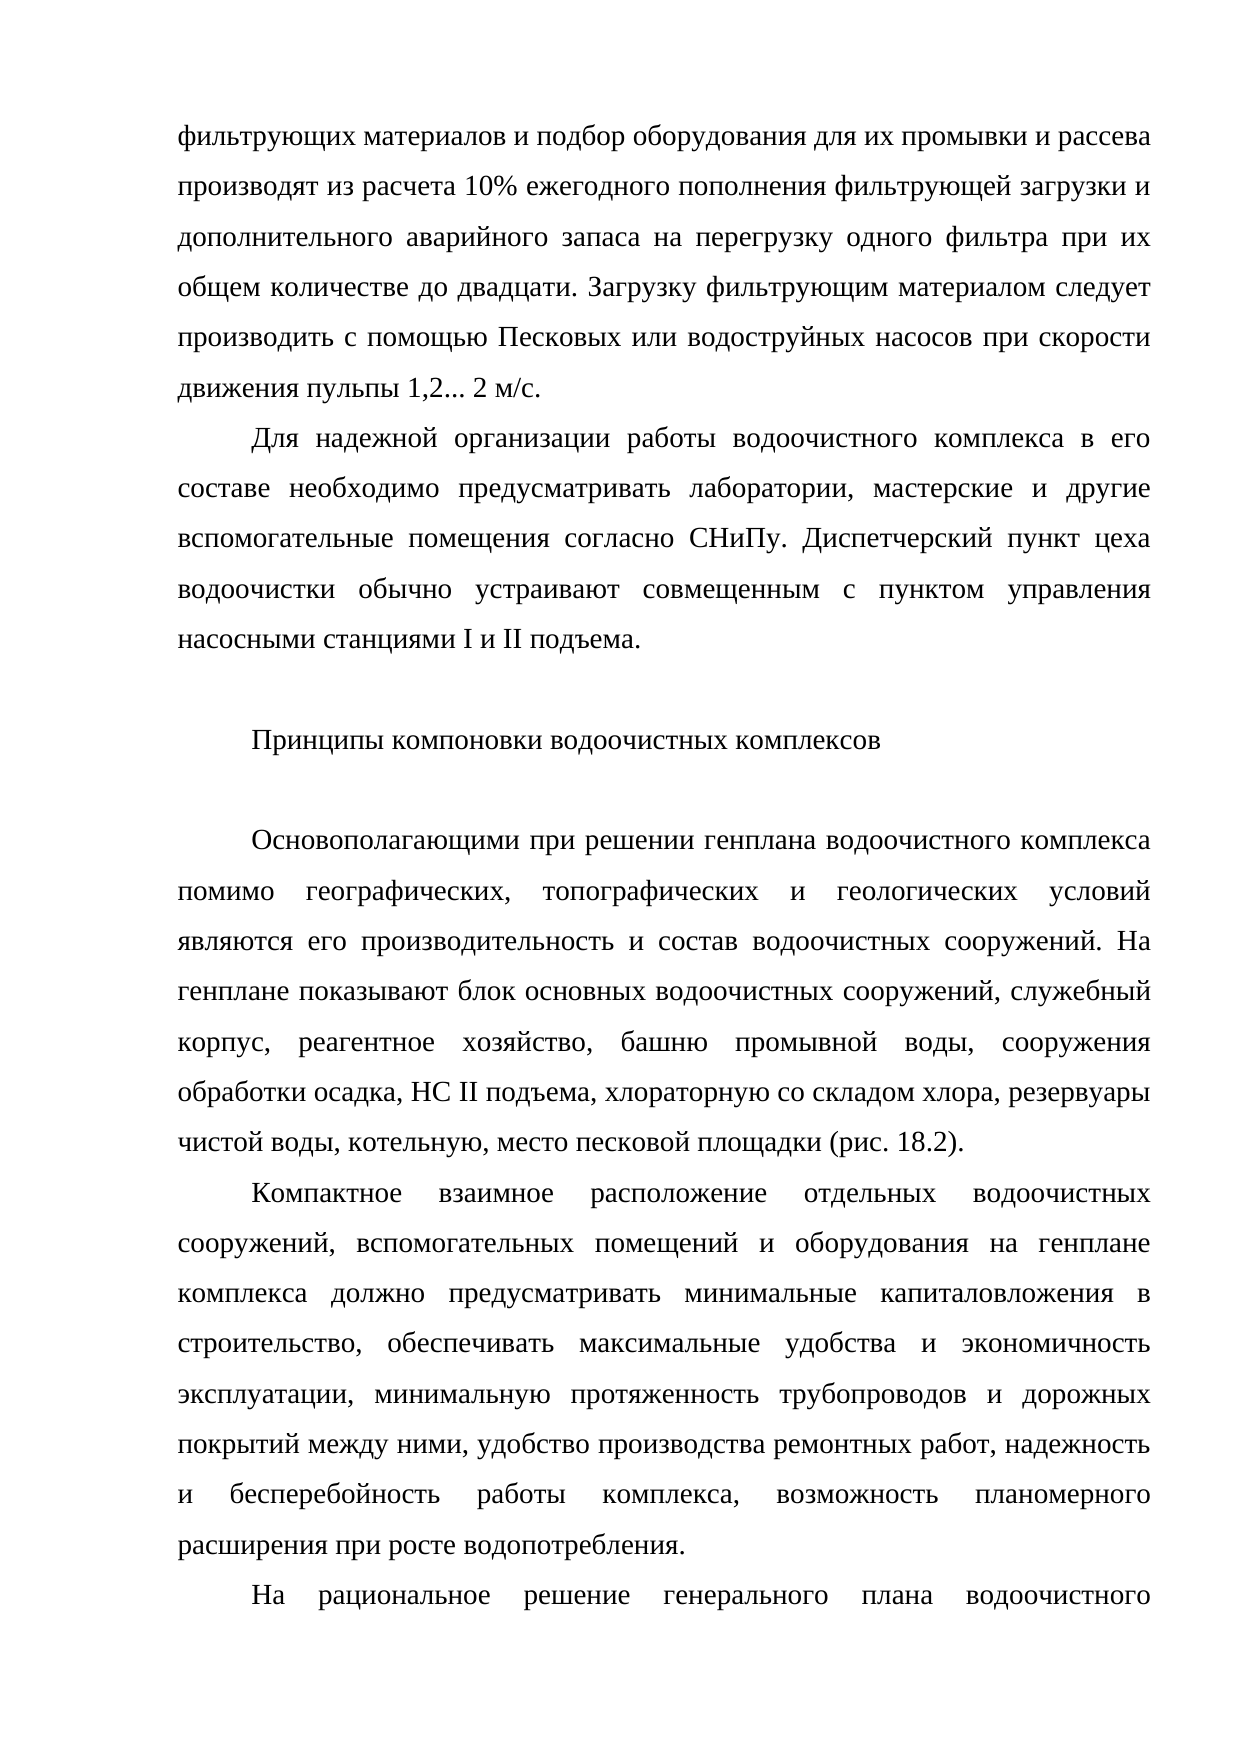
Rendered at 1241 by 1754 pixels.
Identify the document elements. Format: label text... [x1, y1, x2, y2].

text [177, 1577, 1152, 1611]
text Для надежной организации работы водоочистного комплекса в его составе необходимо предусматривать лаборатории, мастерские и другие вспомогательные помещения согласно СНиПу. Диспетчерский пункт цеха водоочистки обычно устраивают совмещенным с пунктом управления насосными станциями I и II подъема. [177, 420, 1152, 655]
text Основополагающими при решении генплана водоочистного комплекса помимо географических, топографических и геологических условий являются его производительность и состав водоочистных сооружений. На генплане показывают блок основных водоочистных сооружений, служебный корпус, реагентное хозяйство, башню промывной воды, сооружения обработки осадка, НС II подъема, хлораторную со складом хлора, резервуары чистой воды, котельную, место песковой площадки (рис. 18.2). [177, 822, 1152, 1158]
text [177, 118, 1152, 403]
text Принципы компоновки водоочистных комплексов [177, 722, 1152, 755]
text Компактное взаимное расположение отдельных водоочистных сооружений, вспомогательных помещений и оборудования на генплане комплекса должно предусматривать минимальные капиталовложения в строительство, обеспечивать максимальные удобства и экономичность эксплуатации, минимальную протяженность трубопроводов и дорожных покрытий между ними, удобство производства ремонтных работ, надежность и бесперебойность работы комплекса, возможность планомерного расширения при росте водопотребления. [177, 1175, 1152, 1560]
